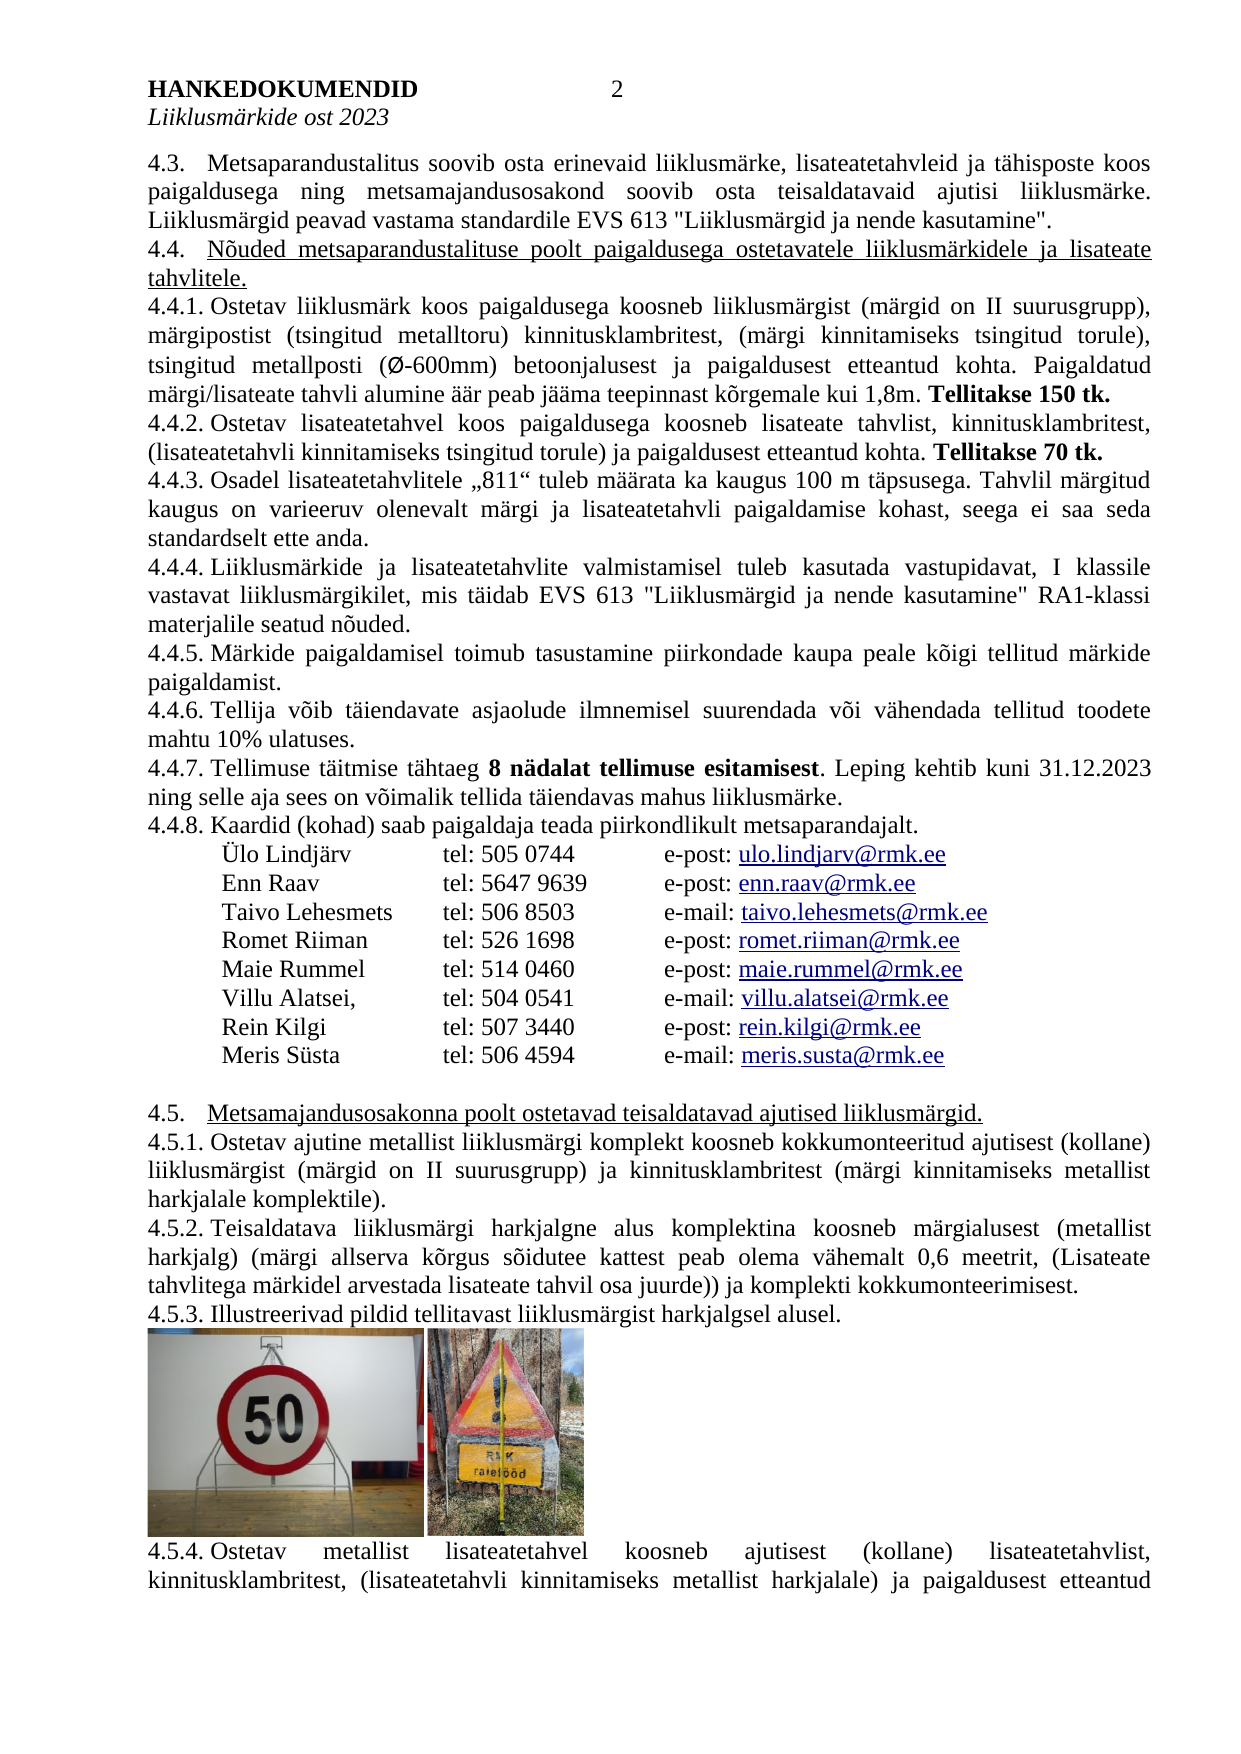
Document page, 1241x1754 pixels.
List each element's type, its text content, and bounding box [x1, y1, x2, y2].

list Kaardid (kohad) saab paigaldaja teada piirkondlikult metsaparandajalt. [148, 811, 1152, 839]
text Villu Alatsei, tel: 504 0541 e-mail: villu.alatsei@rmk.ee [148, 983, 1152, 1012]
list Tellija võib täiendavate asjaolude ilmnemisel suurendada või vähendada tellitud toodete mahtu 10% ulatuses. [148, 696, 1152, 753]
list Ostetav lisateatetahvel koos paigaldusega koosneb lisateate tahvlist, kinnitusklambritest, (lisateatetahvli kinnitamiseks tsingitud torule) ja paigaldusest etteantud kohta. Tellitakse 70 tk. [148, 408, 1152, 466]
list Nõuded metsaparandustalituse poolt paigaldusega ostetavatele liiklusmärkidele ja lisateate tahvlitele. [148, 234, 1152, 291]
list Märkide paigaldamisel toimub tasustamine piirkondade kaupa peale kõigi tellitud märkide paigaldamist. [148, 638, 1152, 696]
list Osadel lisateatetahvlitele „811“ tuleb määrata ka kaugus 100 m täpsusega. Tahvlil märgitud kaugus on varieeruv olenevalt märgi ja lisateatetahvli paigaldamise kohast, seega ei saa seda standardselt ette anda. [148, 466, 1152, 552]
text Meris Süsta tel: 506 4594 e-mail: meris.susta@rmk.ee [148, 1041, 1152, 1069]
picture [147, 1328, 424, 1537]
text Rein Kilgi tel: 507 3440 e-post: rein.kilgi@rmk.ee [148, 1012, 1152, 1041]
list Metsaparandustalitus soovib osta erinevaid liiklusmärke, lisateatetahvleid ja tähisposte koos paigaldusega ning metsamajandusosakond soovib osta teisaldatavaid ajutisi liiklusmärke. Liiklusmärgid peavad vastama standardile EVS 613 "Liiklusmärgid ja nende kasutamine". [148, 148, 1152, 234]
list Tellimuse täitmise tähtaeg 8 nädalat tellimuse esitamisest. Leping kehtib kuni 31.12.2023 ning selle aja sees on võimalik tellida täiendavas mahus liiklusmärke. [148, 753, 1152, 811]
list Ostetav liiklusmärk koos paigaldusega koosneb liiklusmärgist (märgid on II suurusgrupp), märgipostist (tsingitud metalltoru) kinnitusklambritest, (märgi kinnitamiseks tsingitud torule), tsingitud metallposti (Ø-600mm) betoonjalusest ja paigaldusest etteantud kohta. Paigaldatud märgi/lisateate tahvli alumine äär peab jääma teepinnast kõrgemale kui 1,8m. Tellitakse 150 tk. [148, 291, 1152, 408]
text Maie Rummel tel: 514 0460 e-post: maie.rummel@rmk.ee [148, 954, 1152, 983]
list Ülo Lindjärv tel: 505 0744 e-post: ulo.lindjarv@rmk.ee [148, 839, 1152, 868]
list Ostetav ajutine metallist liiklusmärgi komplekt koosneb kokkumonteeritud ajutisest (kollane) liiklusmärgist (märgid on II suurusgrupp) ja kinnitusklambritest (märgi kinnitamiseks metallist harkjalale komplektile). [148, 1127, 1152, 1213]
list Liiklusmärkide ja lisateatetahvlite valmistamisel tuleb kasutada vastupidavat, I klassile vastavat liiklusmärgikilet, mis täidab EVS 613 "Liiklusmärgid ja nende kasutamine" RA1-klassi materjalile seatud nõuded. [148, 552, 1152, 638]
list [148, 1536, 1152, 1594]
list Illustreerivad pildid tellitavast liiklusmärgist harkjalgsel alusel. [148, 1299, 1152, 1328]
text Romet Riiman tel: 526 1698 e-post: romet.riiman@rmk.ee [148, 926, 1152, 954]
text Taivo Lehesmets tel: 506 8503 e-mail: taivo.lehesmets@rmk.ee [148, 897, 1152, 926]
text Enn Raav tel: 5647 9639 e-post: enn.raav@rmk.ee [148, 868, 1152, 897]
list Teisaldatava liiklusmärgi harkjalgne alus komplektina koosneb märgialusest (metallist harkjalg) (märgi allserva kõrgus sõidutee kattest peab olema vähemalt 0,6 meetrit, (Lisateate tahvlitega märkidel arvestada lisateate tahvil osa juurde)) ja komplekti kokkumonteerimisest. [148, 1213, 1152, 1299]
list Metsamajandusosakonna poolt ostetavad teisaldatavad ajutised liiklusmärgid. [148, 1098, 1152, 1127]
picture [428, 1329, 584, 1535]
